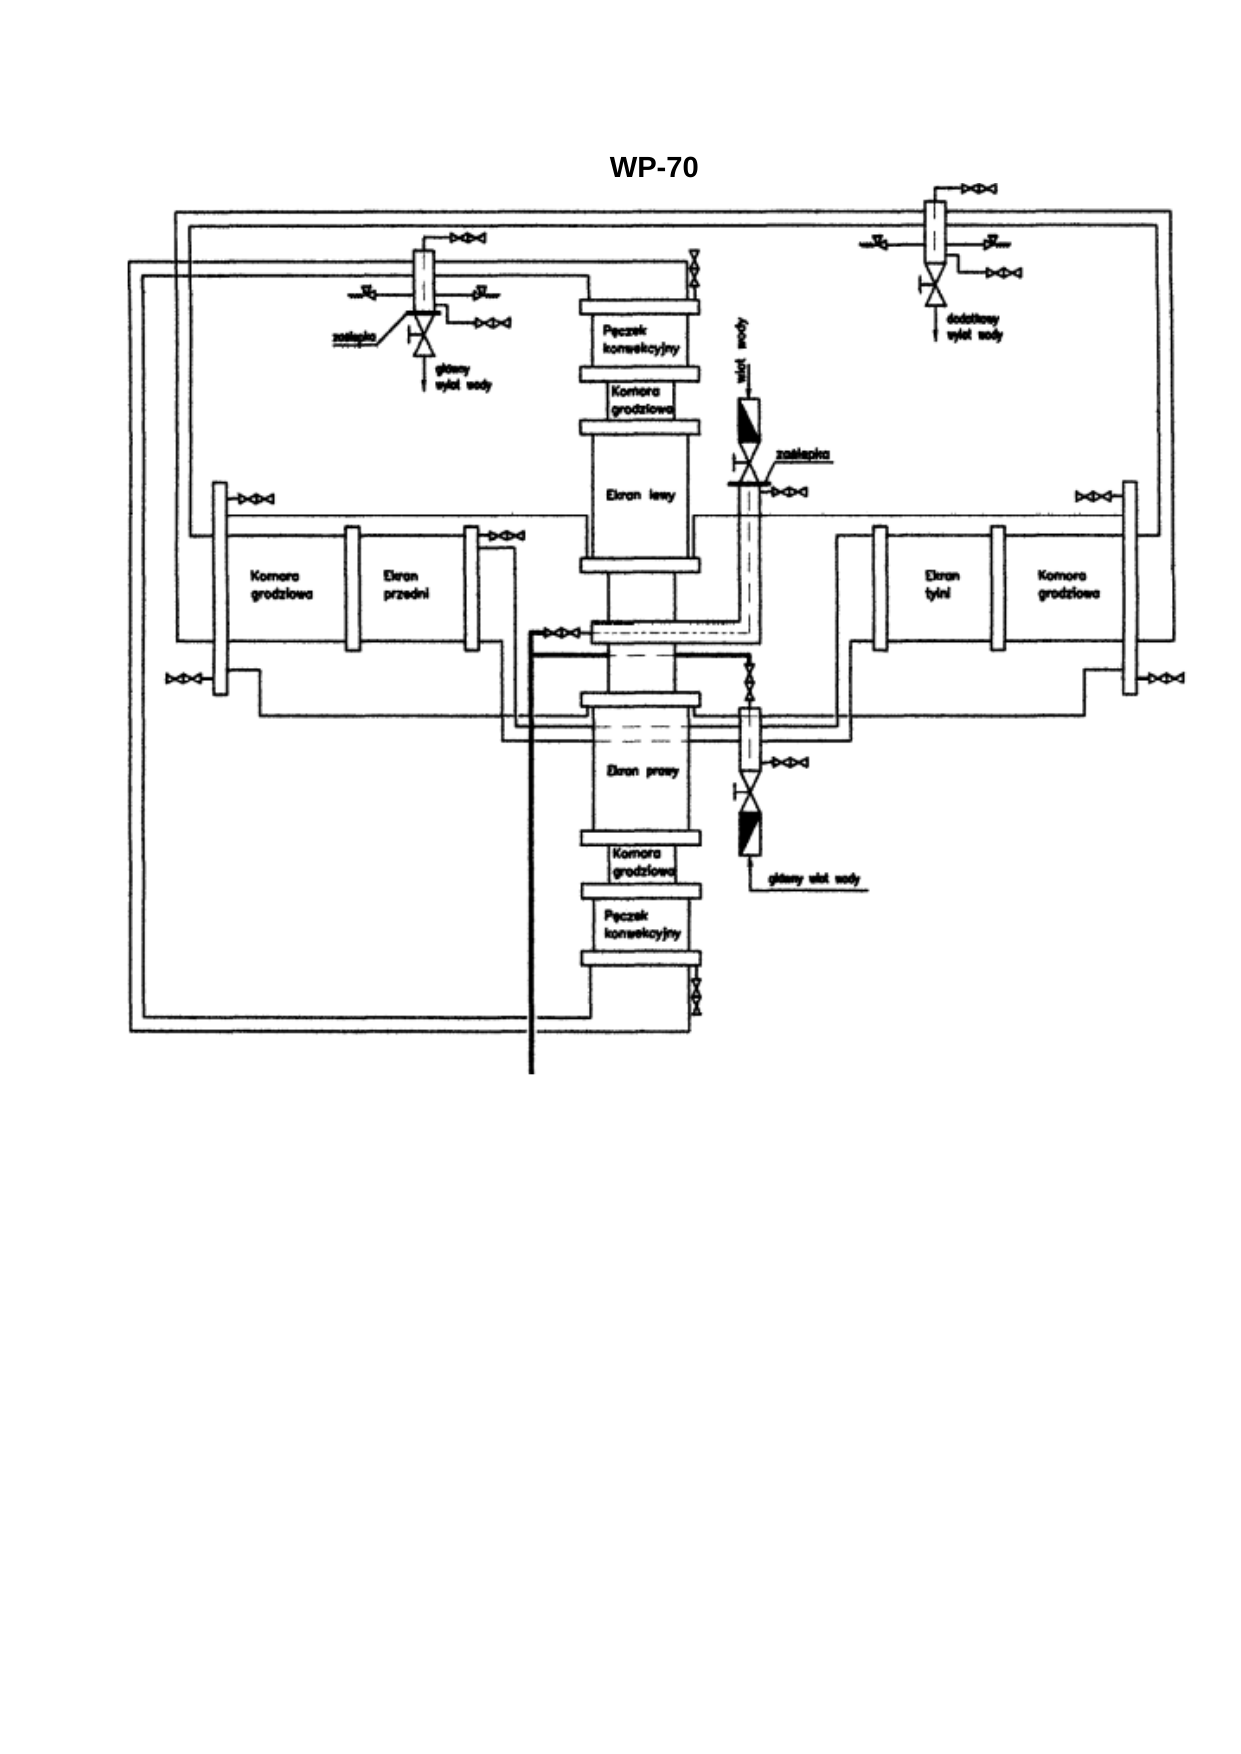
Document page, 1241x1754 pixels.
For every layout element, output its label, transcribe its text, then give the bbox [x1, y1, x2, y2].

title WP-70 [89, 150, 1219, 183]
